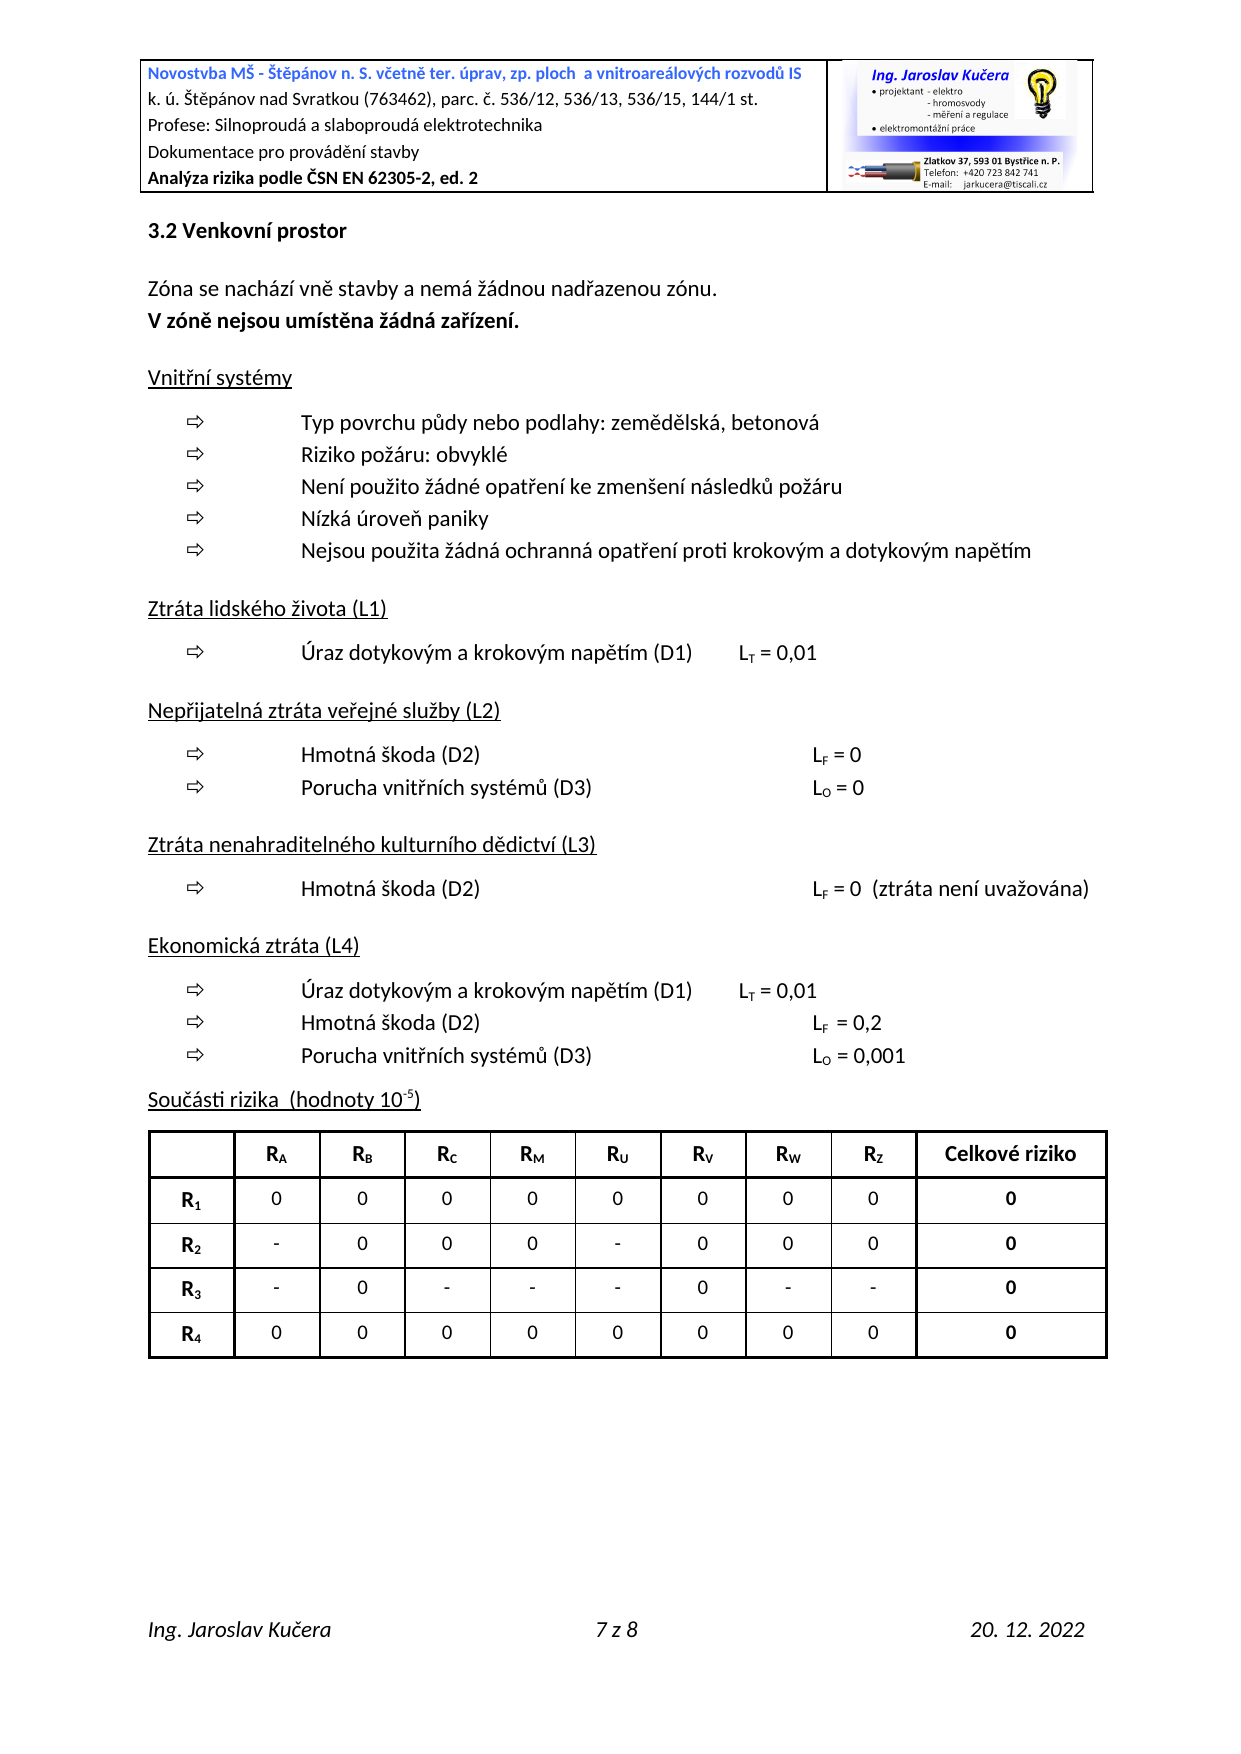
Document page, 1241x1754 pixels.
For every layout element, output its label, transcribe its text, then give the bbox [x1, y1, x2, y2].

text Ekonomická ztráta (L4) [148, 932, 1092, 960]
table_cell 0 [918, 1179, 1105, 1222]
list Porucha vnitřních systémů (D3) LO = 0,001 [185, 1041, 1092, 1069]
table_cell 0 [321, 1269, 404, 1312]
text Nepřijatelná ztráta veřejné služby (L2) [148, 696, 1092, 724]
table_cell 0 [576, 1179, 660, 1222]
table_cell R4 [151, 1313, 233, 1356]
table_cell - [576, 1224, 660, 1267]
table_header RV [662, 1133, 745, 1176]
table_cell 0 [918, 1269, 1105, 1312]
table_header Celkové riziko [918, 1133, 1105, 1176]
table_cell R3 [151, 1269, 233, 1312]
table_cell R1 [151, 1179, 233, 1222]
table_cell R2 [151, 1224, 233, 1267]
list Úraz dotykovým a krokovým napětím (D1) LT = 0,01 [185, 976, 1092, 1004]
text Vnitřní systémy [148, 363, 1092, 391]
list Typ povrchu půdy nebo podlahy: zemědělská, betonová [185, 408, 1092, 436]
list Hmotná škoda (D2) LF = 0 [185, 740, 1092, 768]
table_cell 0 [236, 1313, 319, 1356]
table_cell 0 [747, 1313, 831, 1356]
table_cell 0 [662, 1269, 745, 1312]
table_header [151, 1133, 233, 1176]
table_cell 0 [747, 1224, 831, 1267]
subtitle 3.2 Venkovní prostor [148, 217, 1092, 245]
table_cell - [491, 1269, 575, 1312]
text Součásti rizika (hodnoty 10-5) [148, 1085, 1092, 1113]
table_header RM [491, 1133, 575, 1176]
table_cell 0 [321, 1313, 404, 1356]
table_cell 0 [321, 1179, 404, 1222]
table_cell 0 [832, 1313, 915, 1356]
table_cell 0 [747, 1179, 831, 1222]
text Ztráta nenahraditelného kulturního dědictví (L3) [148, 830, 1092, 858]
table_cell 0 [491, 1179, 575, 1222]
table_cell 0 [406, 1313, 490, 1356]
list Hmotná škoda (D2) LF = 0,2 [185, 1008, 1092, 1037]
list Riziko požáru: obvyklé [185, 440, 1092, 468]
table_cell 0 [236, 1179, 319, 1222]
table_cell - [576, 1269, 660, 1312]
text Ztráta lidského života (L1) [148, 594, 1092, 622]
list Nejsou použita žádná ochranná opatření proti krokovým a dotykovým napětím [185, 537, 1092, 565]
table_cell 0 [491, 1313, 575, 1356]
list Úraz dotykovým a krokovým napětím (D1) LT = 0,01 [185, 638, 1092, 667]
table_cell 0 [491, 1224, 575, 1267]
table_cell 0 [662, 1313, 745, 1356]
table_cell 0 [406, 1179, 490, 1222]
table_cell - [832, 1269, 915, 1312]
table_cell 0 [918, 1224, 1105, 1267]
table_cell 0 [918, 1313, 1105, 1356]
table_cell - [406, 1269, 490, 1312]
list Není použito žádné opatření ke zmenšení následků požáru [185, 472, 1092, 500]
table_cell 0 [576, 1313, 660, 1356]
list Hmotná škoda (D2) LF = 0 (ztráta není uvažována) [185, 874, 1092, 902]
table_cell 0 [662, 1179, 745, 1222]
table_cell 0 [832, 1224, 915, 1267]
list Porucha vnitřních systémů (D3) LO = 0 [185, 773, 1092, 801]
picture [842, 60, 1078, 191]
table_cell - [236, 1224, 319, 1267]
table_cell - [747, 1269, 831, 1312]
text Zóna se nachází vně stavby a nemá žádnou nadřazenou zónu. [148, 274, 1098, 302]
table_header RW [747, 1133, 831, 1176]
table_header RU [576, 1133, 660, 1176]
table_header RA [236, 1133, 319, 1176]
table_header RZ [832, 1133, 915, 1176]
table_cell 0 [321, 1224, 404, 1267]
table_cell 0 [406, 1224, 490, 1267]
table_cell 0 [832, 1179, 915, 1222]
list Nízká úroveň paniky [185, 504, 1092, 532]
table_cell - [236, 1269, 319, 1312]
table_header RC [406, 1133, 490, 1176]
text V zóně nejsou umístěna žádná zařízení. [148, 306, 1098, 334]
table_cell 0 [662, 1224, 745, 1267]
table_header RB [321, 1133, 404, 1176]
